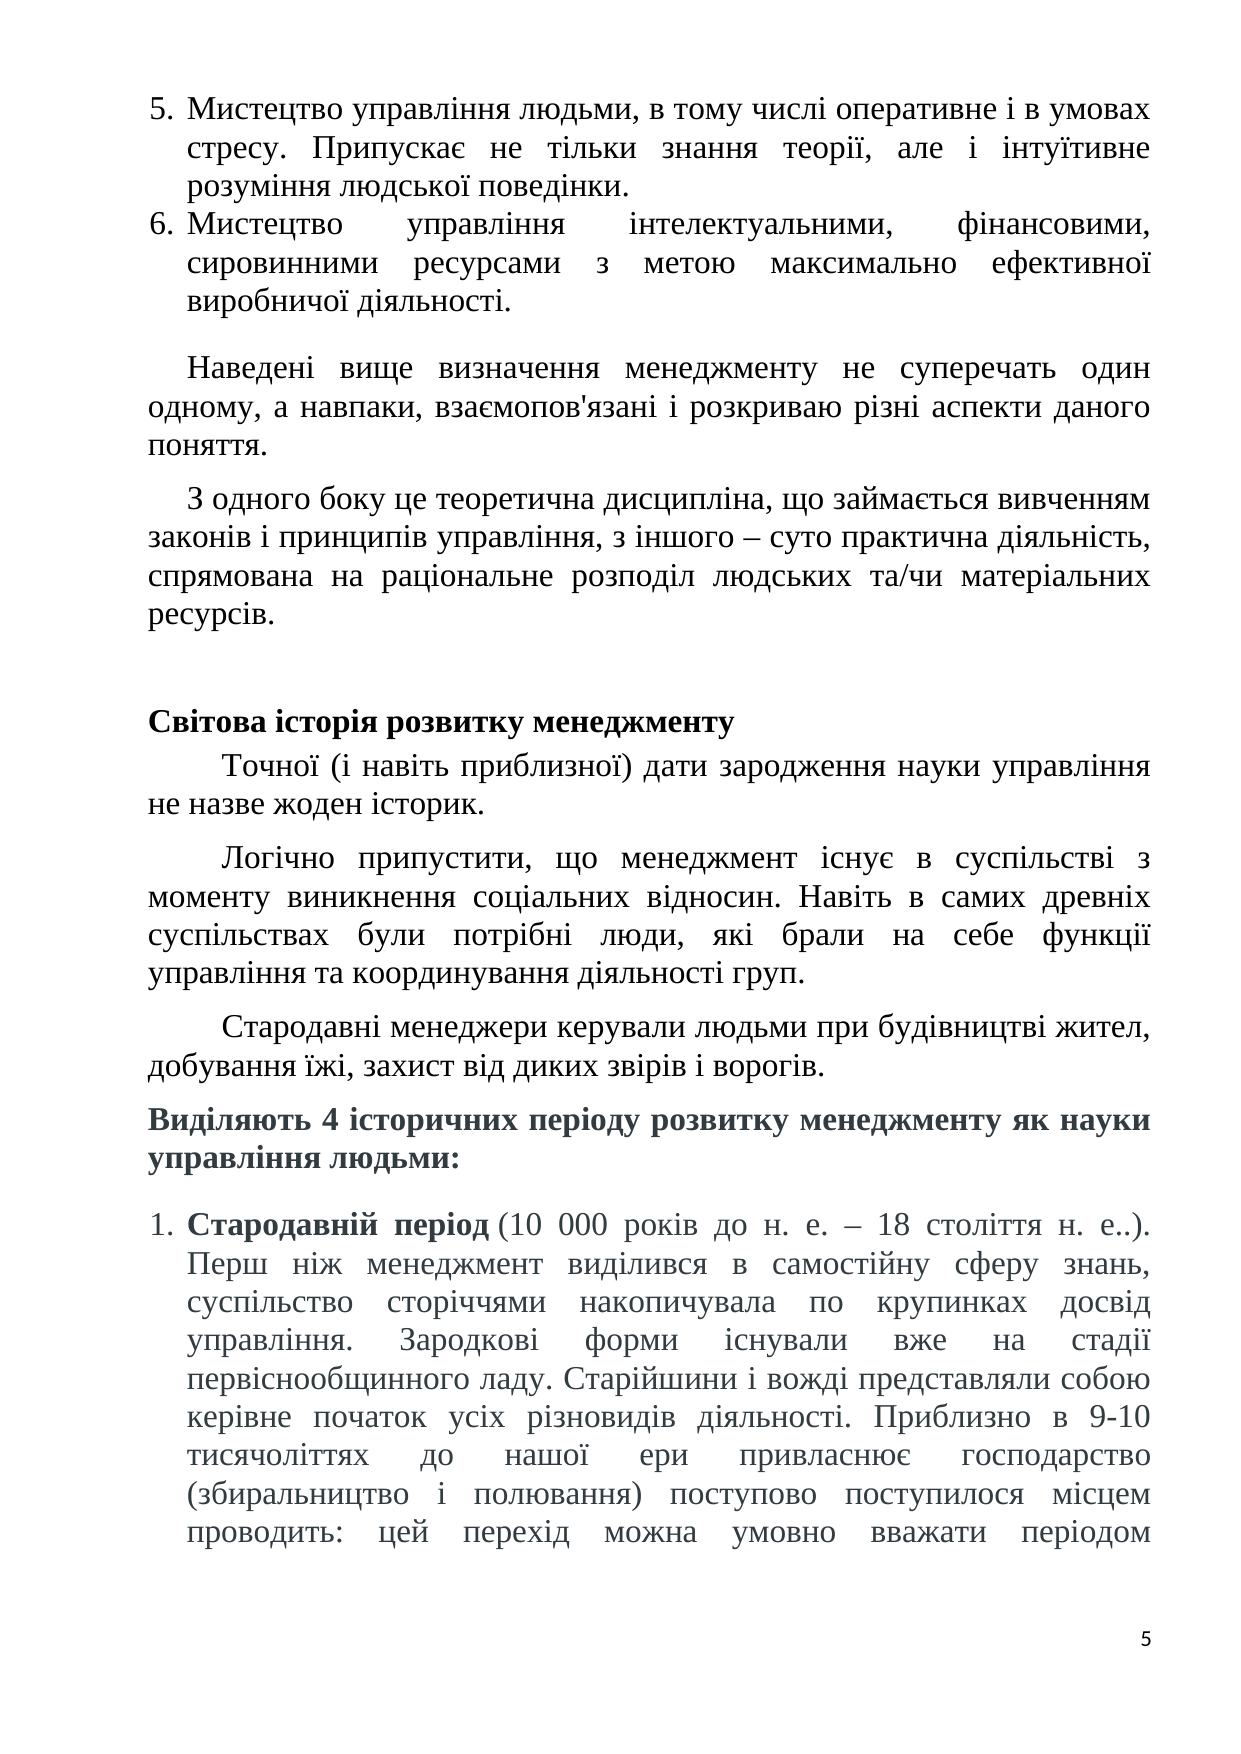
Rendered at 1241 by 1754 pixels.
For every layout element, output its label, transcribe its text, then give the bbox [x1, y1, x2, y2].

text Наведені вище визначення менеджменту не суперечать один одному, а навпаки, взаємопов'язані і розкриваю різні аспекти даного поняття. [148, 348, 1152, 463]
text Стародавні менеджери керували людьми при будівництві жител, добування їжі, захист від диких звірів і ворогів. [148, 1007, 1152, 1083]
subtitle Світова історія розвитку менеджменту [148, 701, 1152, 739]
text Виділяють 4 історичних періоду розвитку менеджменту як науки управління людьми: [148, 1099, 1152, 1176]
list Мистецтво управління інтелектуальними, фінансовими, сировинними ресурсами з метою максимально ефективної виробничої діяльності. [149, 203, 1152, 318]
list Мистецтво управління людьми, в тому числі оперативне і в умовах стресу. Припускає не тільки знання теорії, але і інтуїтивне розуміння людської поведінки. [149, 88, 1152, 203]
text Логічно припустити, що менеджмент існує в суспільстві з моменту виникнення соціальних відносин. Навіть в самих древніх суспільствах були потрібні люди, які брали на себе функції управління та координування діяльності груп. [148, 838, 1152, 991]
text Точної (і навіть приблизної) дати зародження науки управління не назве жоден історик. [148, 745, 1152, 822]
text З одного боку це теоретична дисципліна, що займається вивченням законів і принципів управління, з іншого – суто практична діяльність, спрямована на раціональне розподіл людських та/чи матеріальних ресурсів. [148, 478, 1152, 632]
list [149, 1205, 1152, 1588]
